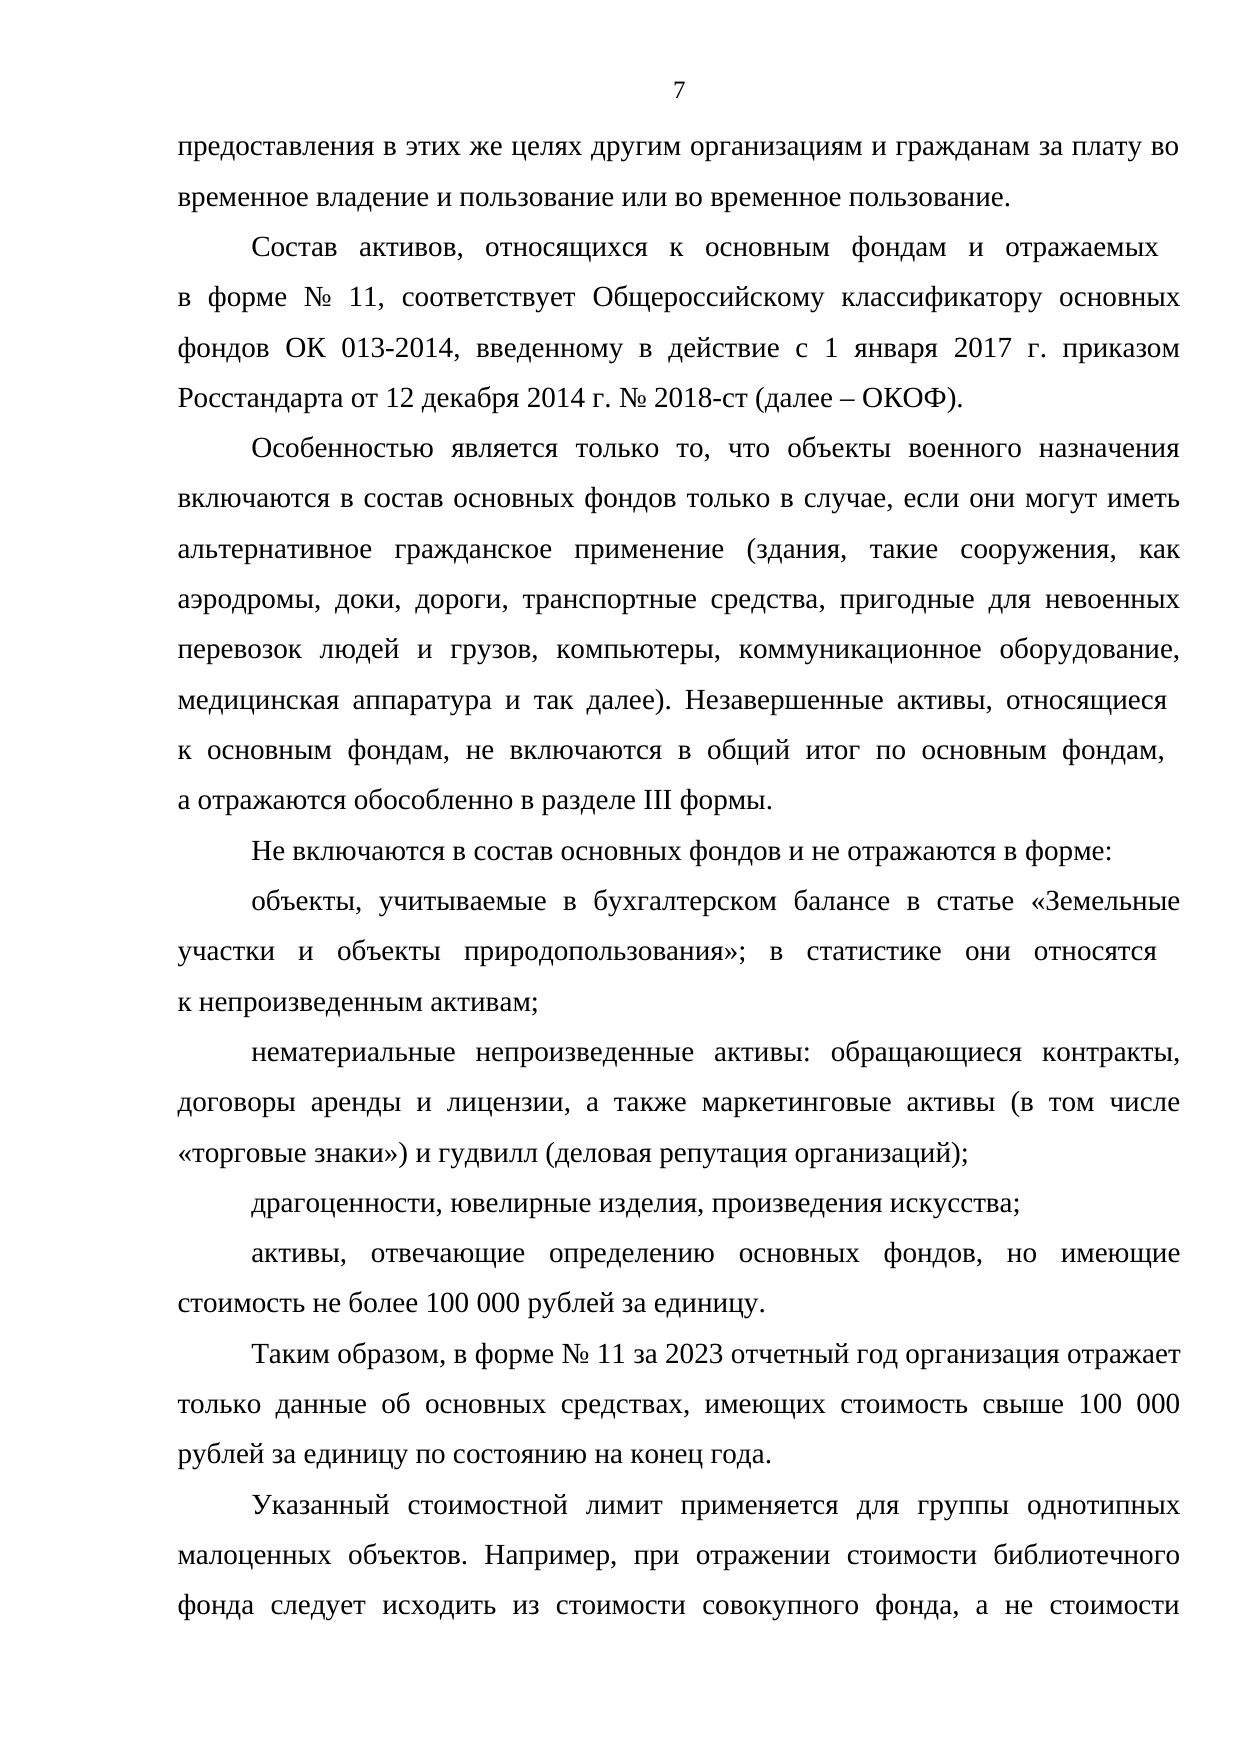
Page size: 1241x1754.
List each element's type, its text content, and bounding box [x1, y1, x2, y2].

text Состав активов, относящихся к основным фондам и отражаемых в форме № 11, соответствует Общероссийскому классификатору основных фондов ОК 013-2014, введенному в действие с 1 января 2017 г. приказом Росстандарта от 12 декабря 2014 г. № 2018-ст (далее – ОКОФ). [177, 229, 1181, 413]
text объекты, учитываемые в бухгалтерском балансе в статье «Земельные участки и объекты природопользования»; в статистике они относятся к непроизведенным активам; [177, 883, 1181, 1017]
text драгоценности, ювелирные изделия, произведения искусства; [177, 1185, 1181, 1218]
text Особенностью является только то, что объекты военного назначения включаются в состав основных фондов только в случае, если они могут иметь альтернативное гражданское применение (здания, такие сооружения, как аэродромы, доки, дороги, транспортные средства, пригодные для невоенных перевозок людей и грузов, компьютеры, коммуникационное оборудование, медицинская аппаратура и так далее). Незавершенные активы, относящиеся к основным фондам, не включаются в общий итог по основным фондам, а отражаются обособленно в разделе III формы. [177, 430, 1181, 816]
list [177, 1487, 1181, 1621]
text активы, отвечающие определению основных фондов, но имеющие стоимость не более 100 000 рублей за единицу. [177, 1235, 1181, 1319]
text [177, 128, 1181, 212]
text нематериальные непроизведенные активы: обращающиеся контракты, договоры аренды и лицензии, а также маркетинговые активы (в том числе «торговые знаки») и гудвилл (деловая репутация организаций); [177, 1034, 1181, 1168]
list Таким образом, в форме № 11 за 2023 отчетный год организация отражает только данные об основных средствах, имеющих стоимость свыше 100 000 рублей за единицу по состоянию на конец года. [177, 1336, 1181, 1470]
text Не включаются в состав основных фондов и не отражаются в форме: [177, 833, 1181, 866]
